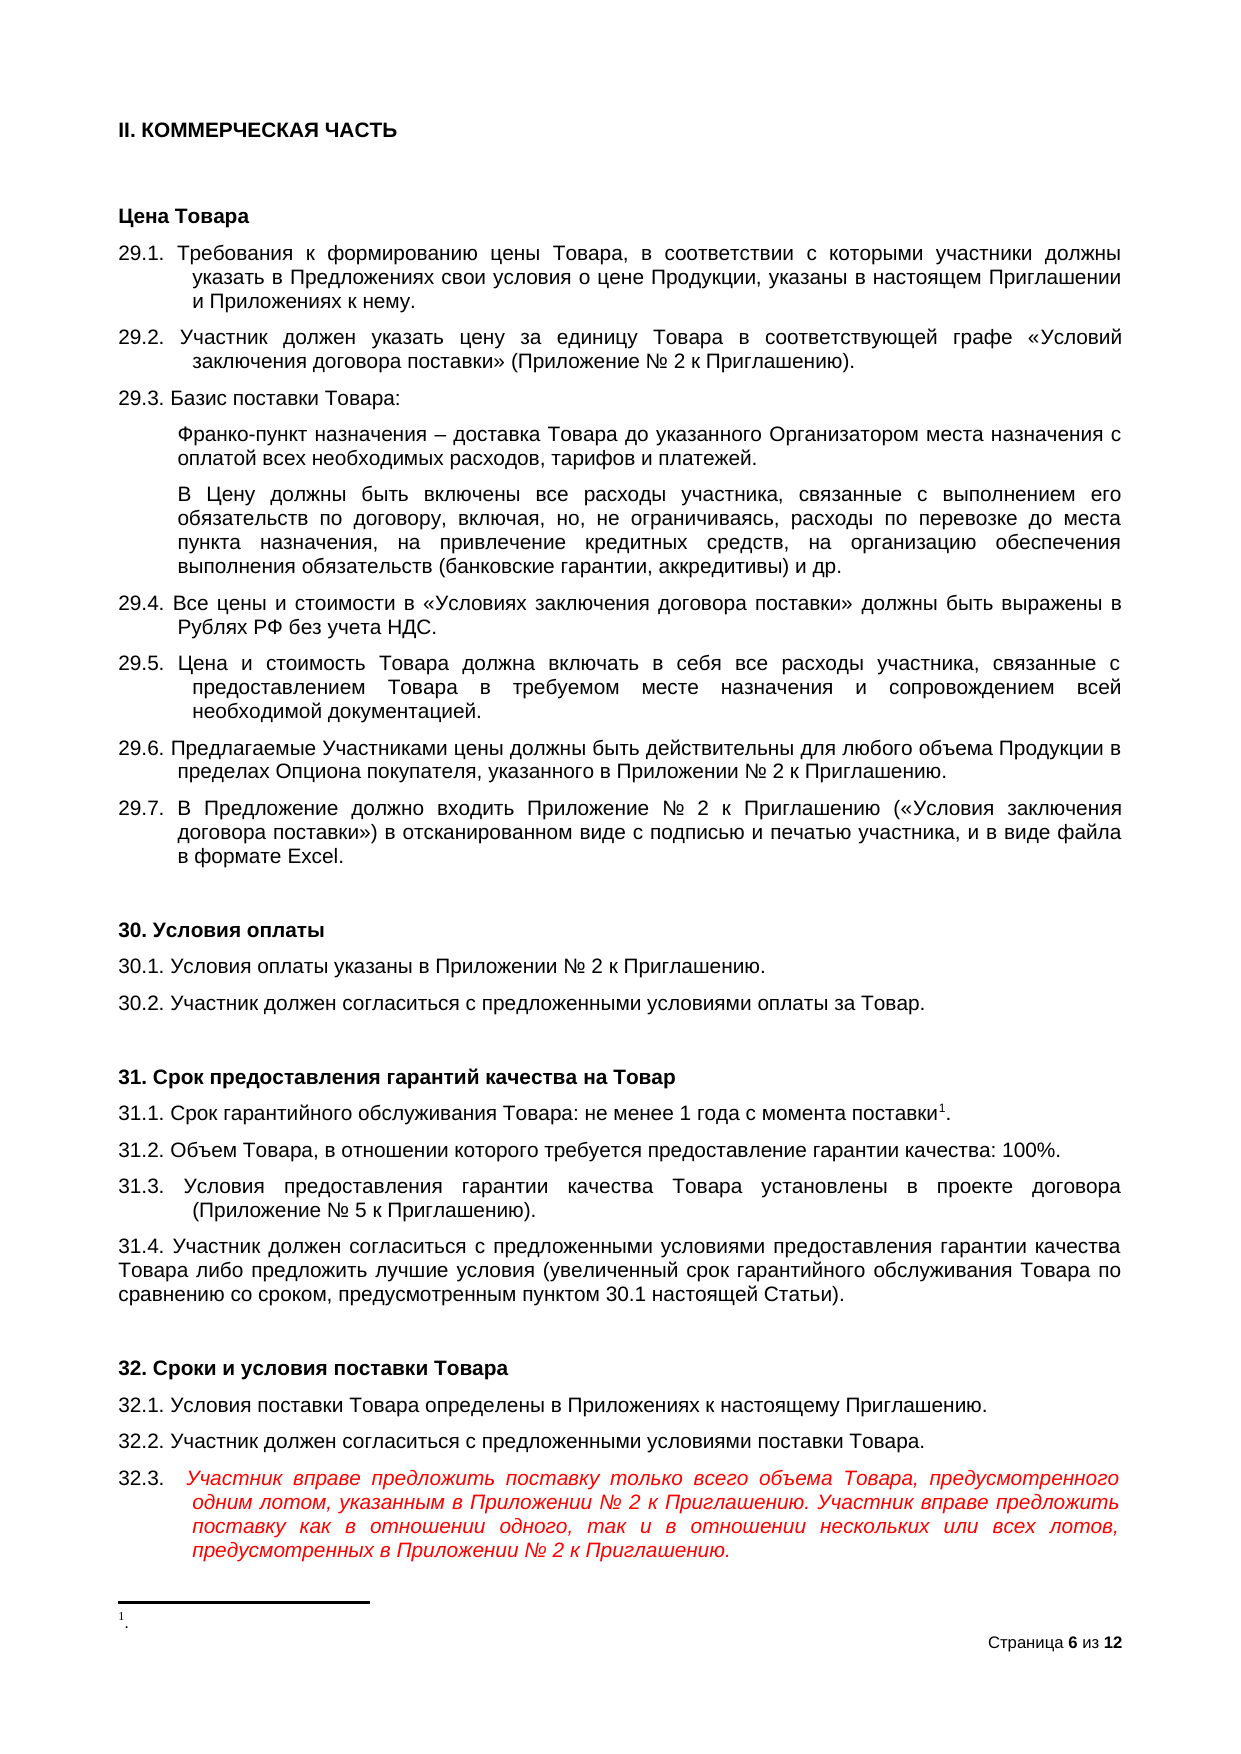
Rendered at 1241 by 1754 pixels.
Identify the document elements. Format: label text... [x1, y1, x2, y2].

text 29.4. Все цены и стоимости в «Условиях заключения договора поставки» должны быть выражены в Рублях РФ без учета НДС. [118, 591, 1122, 638]
text 31.1. Срок гарантийного обслуживания Товара: не менее 1 года с момента поставки. [118, 1101, 1122, 1125]
subtitle Цена Товара [118, 204, 1122, 228]
text 29.7. В Предложение должно входить Приложение № 2 к Приглашению («Условия заключения договора поставки») в отсканированном виде с подписью и печатью участника, и в виде файла в формате Excel. [118, 796, 1122, 868]
text 29.5. Цена и стоимость Товара должна включать в себя все расходы участника, связанные с предоставлением Товара в требуемом месте назначения и сопровождением всей необходимой документацией. [118, 651, 1122, 723]
text 29.6. Предлагаемые Участниками цены должны быть действительны для любого объема Продукции в пределах Опциона покупателя, указанного в Приложении № 2 к Приглашению. [118, 735, 1122, 783]
text 31.4. Участник должен согласиться с предложенными условиями предоставления гарантии качества Товара либо предложить лучшие условия (увеличенный срок гарантийного обслуживания Товара по сравнению со сроком, предусмотренным пунктом 30.1 настоящей Статьи). [118, 1234, 1122, 1306]
subtitle 30. Условия оплаты [118, 918, 1122, 942]
subtitle 32. Сроки и условия поставки Товара [118, 1356, 1122, 1380]
text В Цену должны быть включены все расходы участника, связанные с выполнением его обязательств по договору, включая, но, не ограничиваясь, расходы по перевозке до места пункта назначения, на привлечение кредитных средств, на организацию обеспечения выполнения обязательств (банковские гарантии, аккредитивы) и др. [177, 482, 1122, 578]
subtitle 31. Срок предоставления гарантий качества на Товар [118, 1064, 1122, 1088]
text 31.2. Объем Товара, в отношении которого требуется предоставление гарантии качества: 100%. [118, 1137, 1122, 1161]
text 30.2. Участник должен согласиться с предложенными условиями оплаты за Товар. [118, 991, 1122, 1014]
text 29.2. Участник должен указать цену за единицу Товара в соответствующей графе «Условий заключения договора поставки» (Приложение № 2 к Приглашению). [118, 325, 1122, 373]
text 29.3. Базис поставки Товара: [118, 385, 1122, 409]
text 32.3. Участник вправе предложить поставку только всего объема Товара, предусмотренного одним лотом, указанным в Приложении № 2 к Приглашению. Участник вправе предложить поставку как в отношении одного, так и в отношении нескольких или всех лотов, предусмотренных в Приложении № 2 к Приглашению. [118, 1466, 1122, 1561]
text 30.1. Условия оплаты указаны в Приложении № 2 к Приглашению. [118, 954, 1122, 978]
text 29.1. Требования к формированию цены Товара, в соответствии с которыми участники должны указать в Предложениях свои условия о цене Продукции, указаны в настоящем Приглашении и Приложениях к нему. [118, 241, 1122, 312]
text 32.2. Участник должен согласиться с предложенными условиями поставки Товара. [118, 1429, 1122, 1453]
text II. КОММЕРЧЕСКАЯ ЧАСТЬ [118, 118, 1122, 142]
text Франко-пункт назначения – доставка Товара до указанного Организатором места назначения с оплатой всех необходимых расходов, тарифов и платежей. [177, 422, 1122, 470]
text 32.1. Условия поставки Товара определены в Приложениях к настоящему Приглашению. [118, 1393, 1122, 1417]
text 31.3. Условия предоставления гарантии качества Товара установлены в проекте договора (Приложение № 5 к Приглашению). [118, 1174, 1122, 1222]
